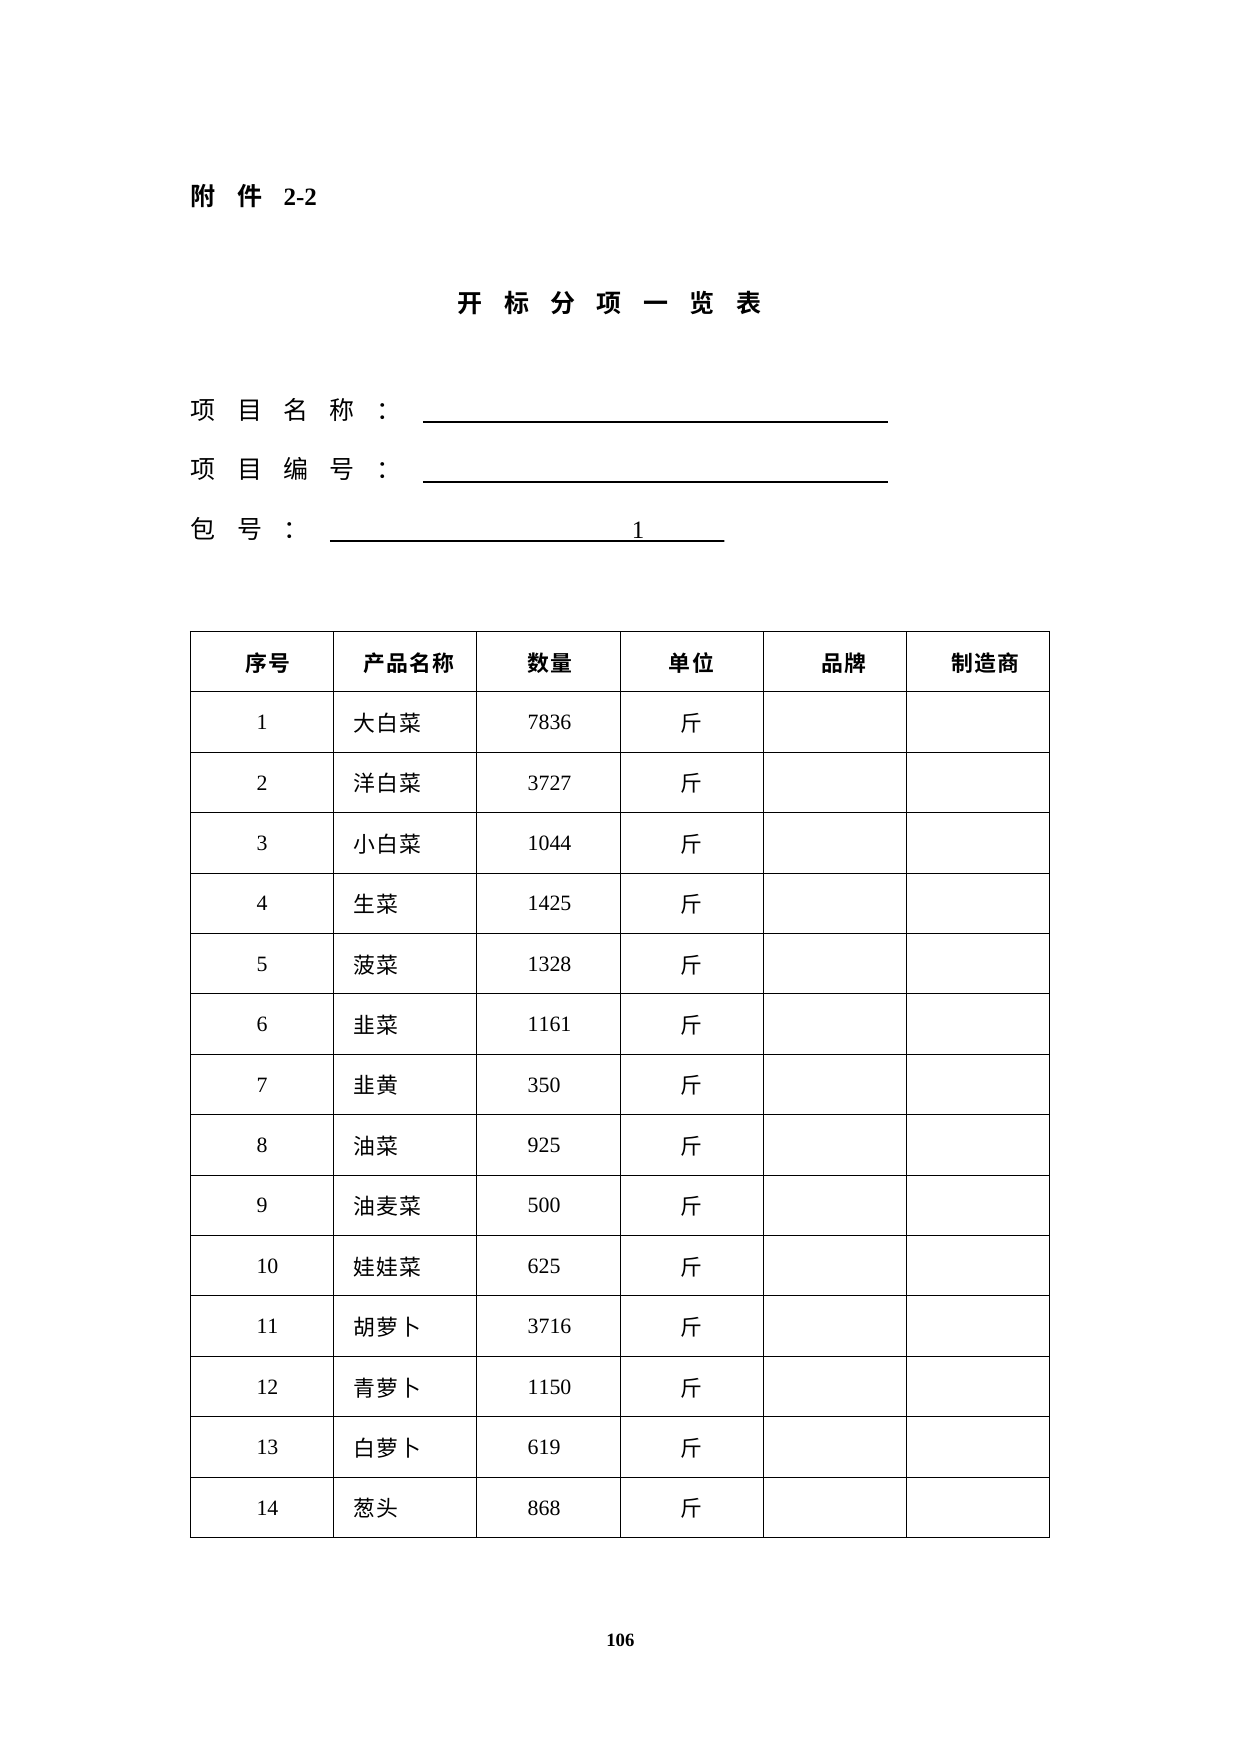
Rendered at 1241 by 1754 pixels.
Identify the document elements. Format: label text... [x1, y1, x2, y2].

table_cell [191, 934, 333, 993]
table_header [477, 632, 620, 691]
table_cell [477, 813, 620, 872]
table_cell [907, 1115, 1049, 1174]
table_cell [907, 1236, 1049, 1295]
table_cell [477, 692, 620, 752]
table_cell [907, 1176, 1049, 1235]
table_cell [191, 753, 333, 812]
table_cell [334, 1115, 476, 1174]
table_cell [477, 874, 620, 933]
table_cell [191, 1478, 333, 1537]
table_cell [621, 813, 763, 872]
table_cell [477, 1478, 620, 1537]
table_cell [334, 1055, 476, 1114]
text 项目编号： [190, 438, 1050, 498]
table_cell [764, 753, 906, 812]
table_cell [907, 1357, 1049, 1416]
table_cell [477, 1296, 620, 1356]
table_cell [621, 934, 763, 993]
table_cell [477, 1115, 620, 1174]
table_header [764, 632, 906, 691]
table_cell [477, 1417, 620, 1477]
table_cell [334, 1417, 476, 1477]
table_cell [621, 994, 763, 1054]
text 项目名称： [190, 379, 1050, 438]
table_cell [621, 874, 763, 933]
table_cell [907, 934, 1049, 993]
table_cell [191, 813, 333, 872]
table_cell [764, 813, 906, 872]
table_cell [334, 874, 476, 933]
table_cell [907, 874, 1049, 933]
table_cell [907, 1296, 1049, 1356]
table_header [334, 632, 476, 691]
text 包号： 1 [190, 498, 1050, 557]
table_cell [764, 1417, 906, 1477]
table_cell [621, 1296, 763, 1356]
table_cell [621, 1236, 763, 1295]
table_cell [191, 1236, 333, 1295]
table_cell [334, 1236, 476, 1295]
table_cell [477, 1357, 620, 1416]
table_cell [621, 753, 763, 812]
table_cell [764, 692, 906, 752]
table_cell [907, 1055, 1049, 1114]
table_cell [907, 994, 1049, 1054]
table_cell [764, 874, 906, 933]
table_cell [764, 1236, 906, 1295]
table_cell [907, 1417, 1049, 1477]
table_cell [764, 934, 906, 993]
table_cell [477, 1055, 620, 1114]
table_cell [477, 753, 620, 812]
text 附件2-2 [190, 164, 1050, 224]
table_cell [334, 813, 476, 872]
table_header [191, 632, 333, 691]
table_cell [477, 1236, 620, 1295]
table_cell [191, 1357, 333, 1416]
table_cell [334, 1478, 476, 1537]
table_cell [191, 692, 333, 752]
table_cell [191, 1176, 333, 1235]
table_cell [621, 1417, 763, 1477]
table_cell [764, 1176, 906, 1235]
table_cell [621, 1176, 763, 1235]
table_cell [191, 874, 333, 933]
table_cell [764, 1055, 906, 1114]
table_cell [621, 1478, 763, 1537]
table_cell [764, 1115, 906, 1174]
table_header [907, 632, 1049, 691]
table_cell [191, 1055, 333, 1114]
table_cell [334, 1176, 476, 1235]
text 开标分项一览表 [190, 272, 1050, 331]
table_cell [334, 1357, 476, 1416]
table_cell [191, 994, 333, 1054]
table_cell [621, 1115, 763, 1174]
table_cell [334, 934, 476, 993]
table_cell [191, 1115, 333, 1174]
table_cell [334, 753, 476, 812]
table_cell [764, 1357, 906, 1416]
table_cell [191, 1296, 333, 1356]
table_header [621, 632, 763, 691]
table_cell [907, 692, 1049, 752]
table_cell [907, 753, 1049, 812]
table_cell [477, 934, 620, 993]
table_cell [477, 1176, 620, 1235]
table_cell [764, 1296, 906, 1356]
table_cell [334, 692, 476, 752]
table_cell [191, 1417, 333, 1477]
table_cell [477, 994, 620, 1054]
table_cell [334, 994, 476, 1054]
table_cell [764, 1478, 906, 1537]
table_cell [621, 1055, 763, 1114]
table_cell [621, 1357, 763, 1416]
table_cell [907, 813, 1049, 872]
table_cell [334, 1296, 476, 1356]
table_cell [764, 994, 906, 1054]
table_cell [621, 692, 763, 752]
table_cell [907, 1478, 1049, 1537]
